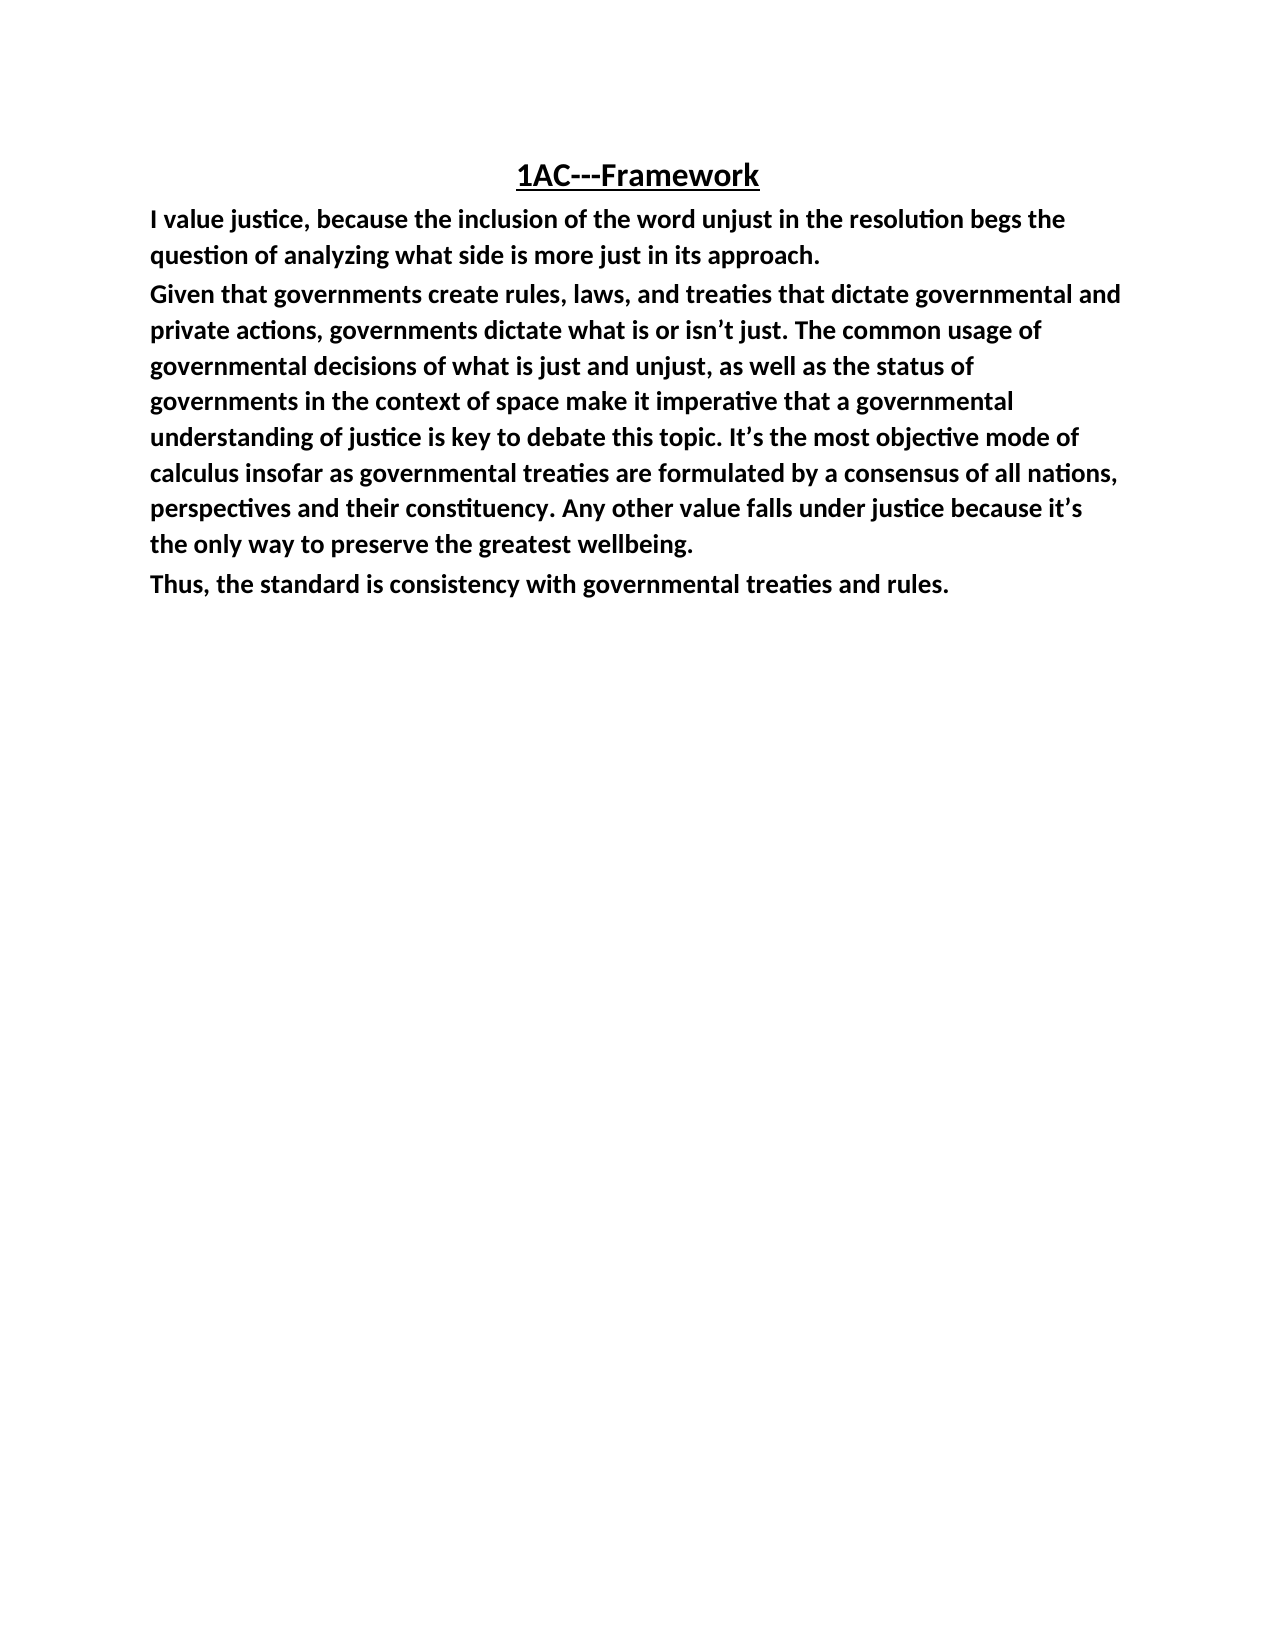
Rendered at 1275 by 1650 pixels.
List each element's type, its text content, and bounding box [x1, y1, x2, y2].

subtitle I value justice, because the inclusion of the word unjust in the resolution begs the question of analyzing what side is more just in its approach. [150, 202, 1125, 271]
subtitle 1AC---Framework [150, 154, 1125, 195]
subtitle Given that governments create rules, laws, and treaties that dictate governmental and private actions, governments dictate what is or isn’t just. The common usage of governmental decisions of what is just and unjust, as well as the status of governments in the context of space make it imperative that a governmental understanding of justice is key to debate this topic. It’s the most objective mode of calculus insofar as governmental treaties are formulated by a consensus of all nations, perspectives and their constituency. Any other value falls under justice because it’s the only way to preserve the greatest wellbeing. [150, 278, 1125, 560]
subtitle Thus, the standard is consistency with governmental treaties and rules. [150, 567, 1125, 600]
